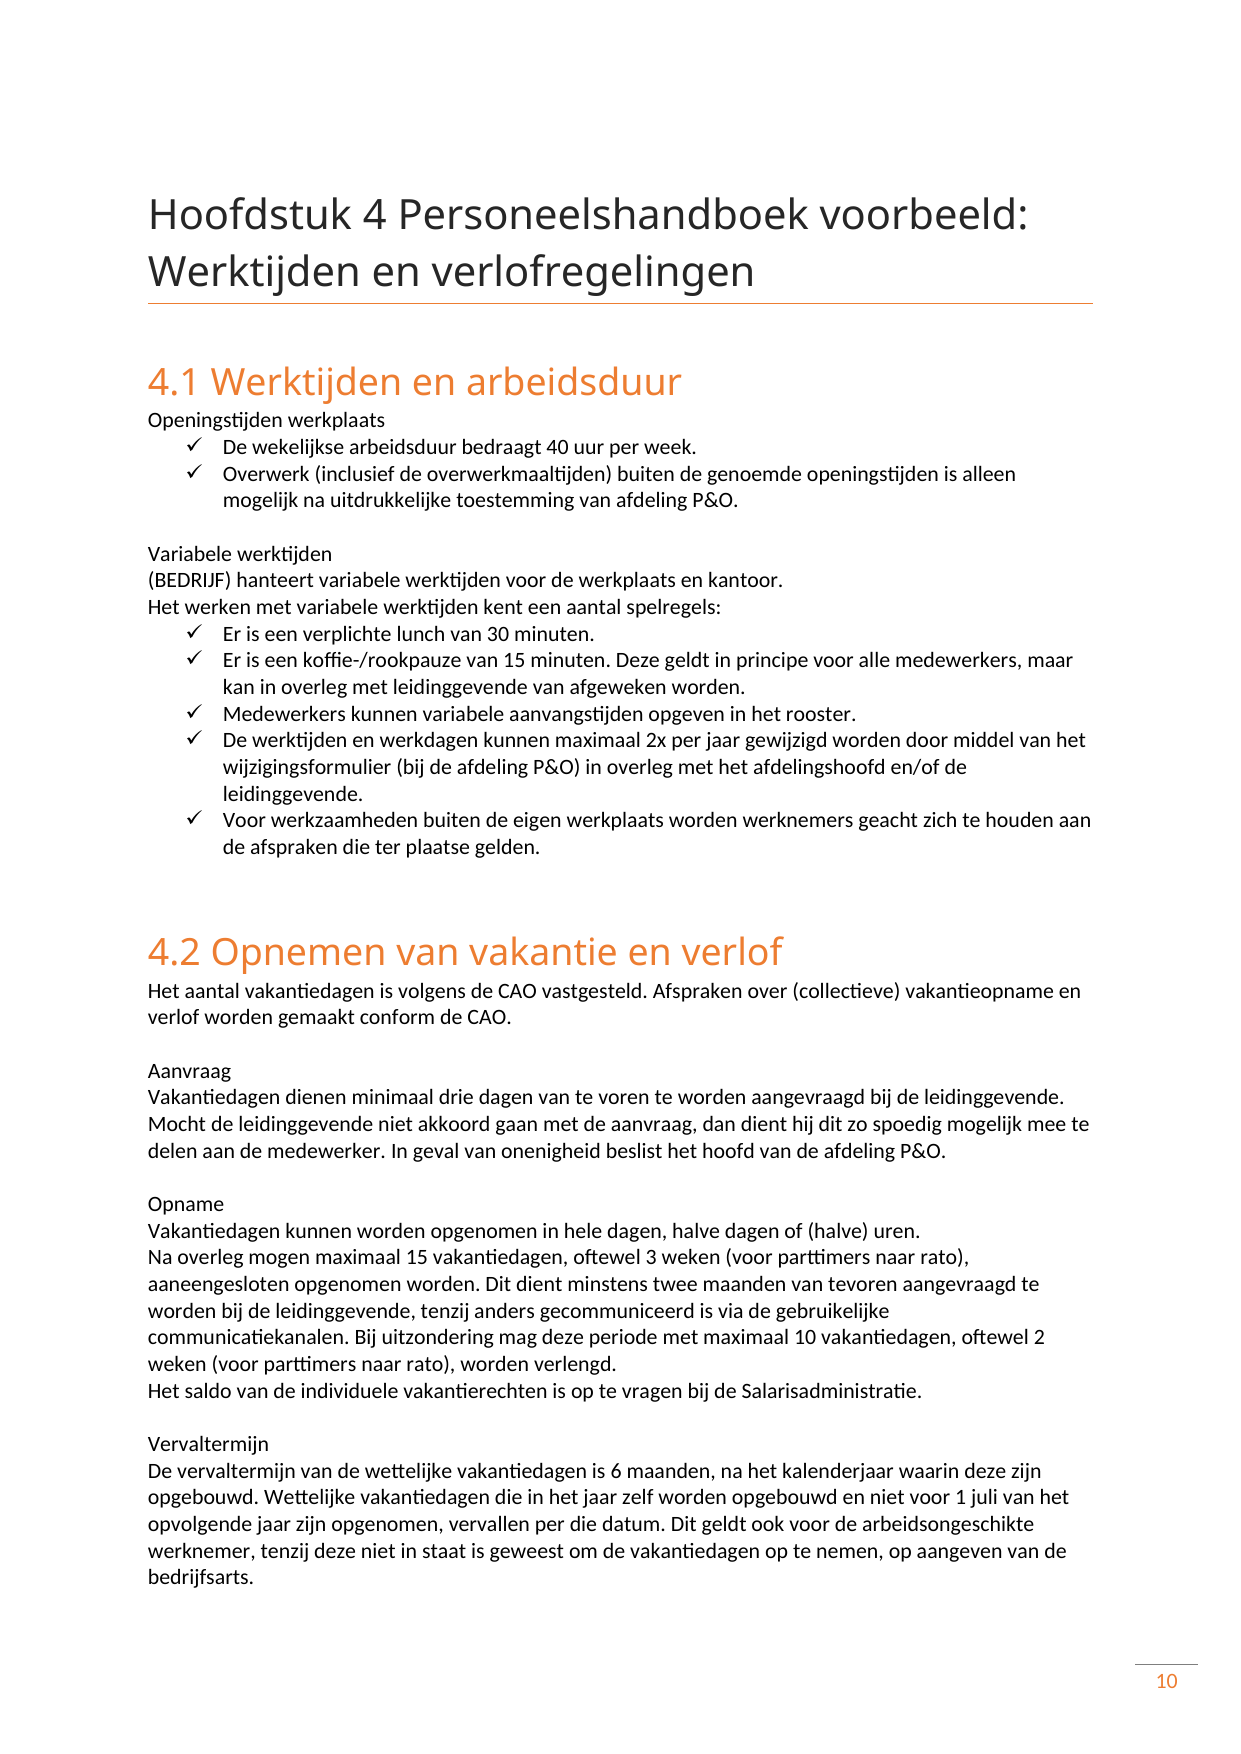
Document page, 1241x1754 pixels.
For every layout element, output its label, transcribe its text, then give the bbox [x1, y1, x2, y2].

list Er is een verplichte lunch van 30 minuten. [185, 620, 1093, 647]
text Na overleg mogen maximaal 15 vakantiedagen, oftewel 3 weken (voor parttimers naar rato), aaneengesloten opgenomen worden. Dit dient minstens twee maanden van tevoren aangevraagd te worden bij de leidinggevende, tenzij anders gecommuniceerd is via de gebruikelijke communicatiekanalen. Bij uitzondering mag deze periode met maximaal 10 vakantiedagen, oftewel 2 weken (voor parttimers naar rato), worden verlengd. [148, 1243, 1093, 1377]
text Het aantal vakantiedagen is volgens de CAO vastgesteld. Afspraken over (collectieve) vakantieopname en verlof worden gemaakt conform de CAO. [148, 977, 1093, 1030]
list Overwerk (inclusief de overwerkmaaltijden) buiten de genoemde openingstijden is alleen mogelijk na uitdrukkelijke toestemming van afdeling P&O. [185, 460, 1093, 513]
text (BEDRIJF) hanteert variabele werktijden voor de werkplaats en kantoor. [148, 567, 1093, 593]
list Voor werkzaamheden buiten de eigen werkplaats worden werknemers geacht zich te houden aan de afspraken die ter plaatse gelden. [185, 807, 1093, 860]
text Openingstijden werkplaats [148, 407, 1093, 433]
subtitle 4.1 Werktijden en arbeidsduur [148, 356, 1093, 407]
text Vakantiedagen kunnen worden opgenomen in hele dagen, halve dagen of (halve) uren. [148, 1217, 1093, 1243]
text Opname [148, 1190, 1093, 1217]
list De werktijden en werkdagen kunnen maximaal 2x per jaar gewijzigd worden door middel van het wijzigingsformulier (bij de afdeling P&O) in overleg met het afdelingshoofd en/of de leidinggevende. [185, 727, 1093, 807]
list Er is een koffie-/rookpauze van 15 minuten. Deze geldt in principe voor alle medewerkers, maar kan in overleg met leidinggevende van afgeweken worden. [185, 647, 1093, 700]
text Het werken met variabele werktijden kent een aantal spelregels: [148, 593, 1093, 620]
text Variabele werktijden [148, 540, 1093, 567]
subtitle 4.2 Opnemen van vakantie en verlof [148, 926, 1093, 977]
text Aanvraag [148, 1057, 1093, 1083]
subtitle Hoofdstuk 4 Personeelshandboek voorbeeld: Werktijden en verlofregelingen [148, 185, 1093, 303]
text Het saldo van de individuele vakantierechten is op te vragen bij de Salarisadministratie. [148, 1377, 1093, 1403]
list Medewerkers kunnen variabele aanvangstijden opgeven in het rooster. [185, 700, 1093, 727]
list De wekelijkse arbeidsduur bedraagt 40 uur per week. [185, 433, 1093, 460]
text Vakantiedagen dienen minimaal drie dagen van te voren te worden aangevraagd bij de leidinggevende. Mocht de leidinggevende niet akkoord gaan met de aanvraag, dan dient hij dit zo spoedig mogelijk mee te delen aan de medewerker. In geval van onenigheid beslist het hoofd van de afdeling P&O. [148, 1083, 1093, 1163]
text Vervaltermijn [148, 1430, 1093, 1457]
text De vervaltermijn van de wettelijke vakantiedagen is 6 maanden, na het kalenderjaar waarin deze zijn opgebouwd. Wettelijke vakantiedagen die in het jaar zelf worden opgebouwd en niet voor 1 juli van het opvolgende jaar zijn opgenomen, vervallen per die datum. Dit geldt ook voor de arbeidsongeschikte werknemer, tenzij deze niet in staat is geweest om de vakantiedagen op te nemen, op aangeven van de bedrijfsarts. [148, 1457, 1093, 1590]
